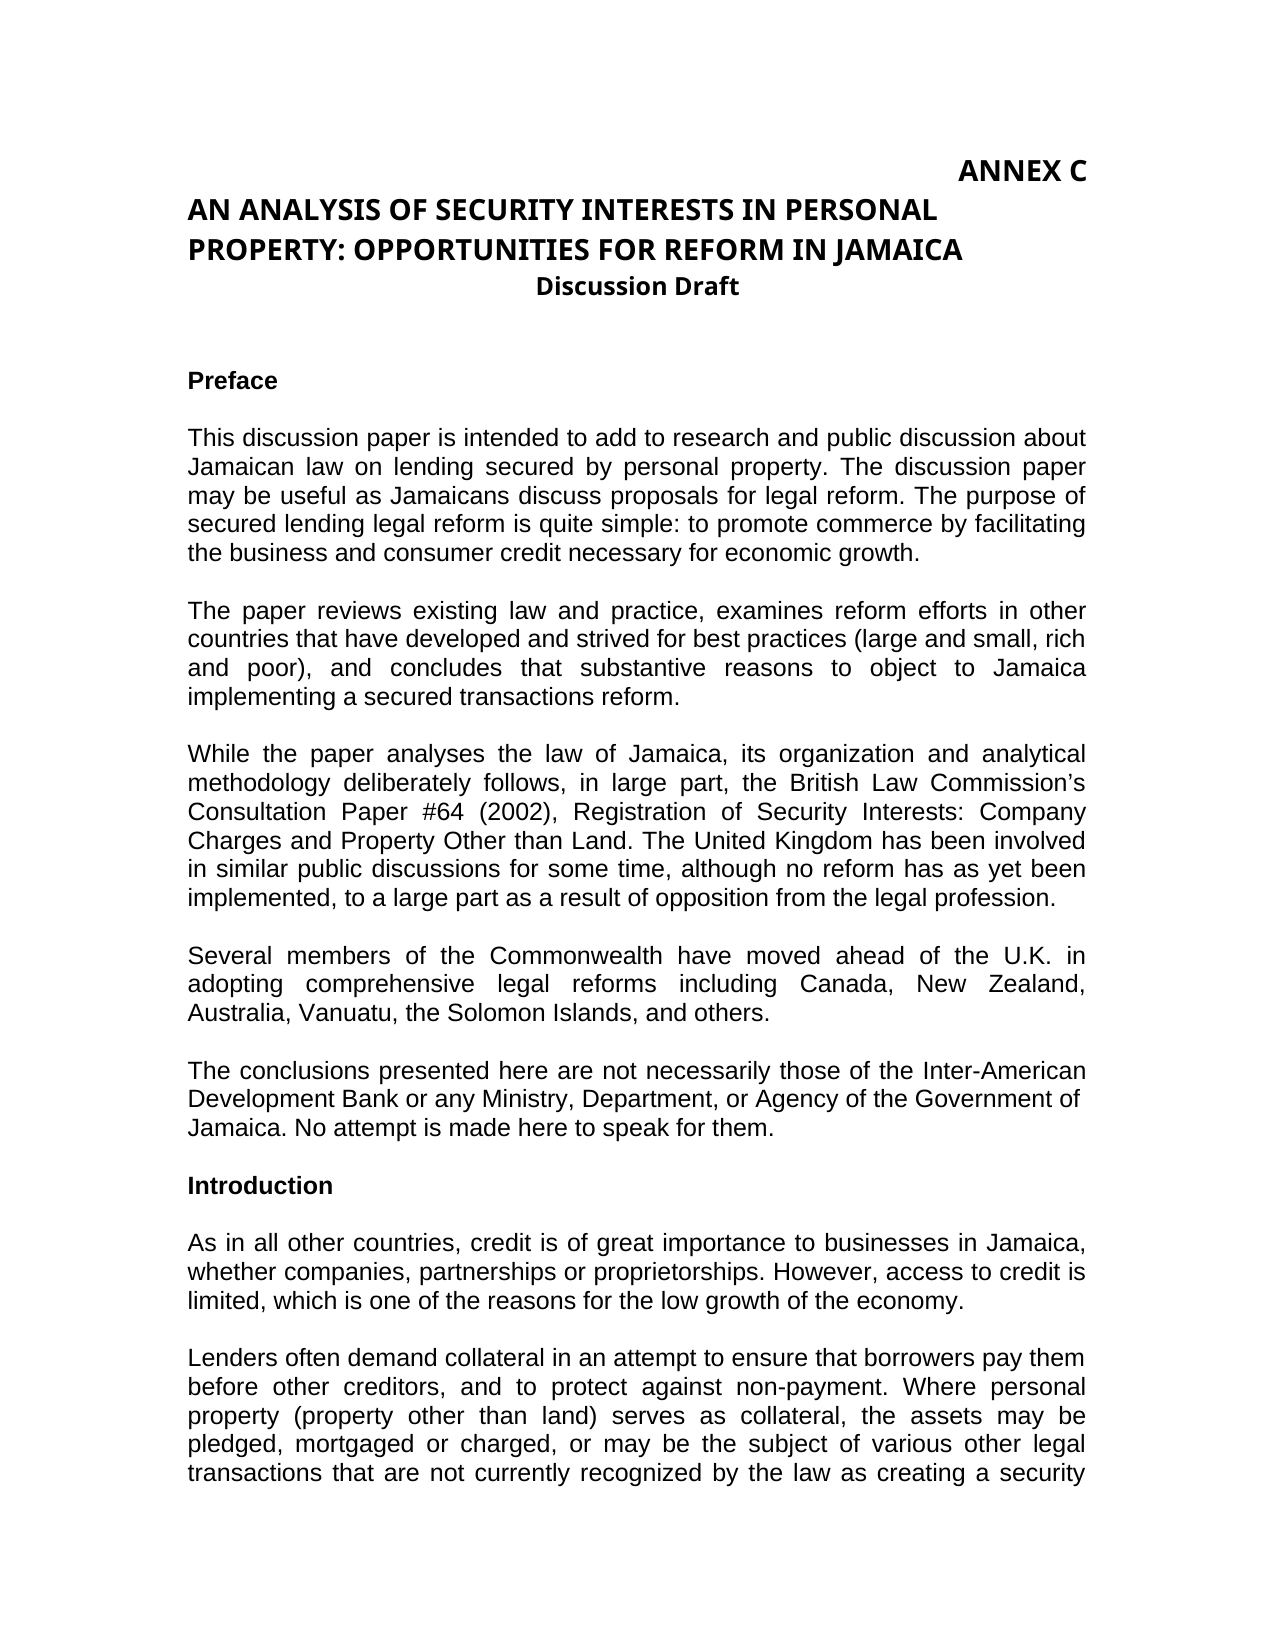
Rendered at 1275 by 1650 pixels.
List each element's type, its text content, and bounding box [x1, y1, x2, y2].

text The conclusions presented here are not necessarily those of the Inter-American Development Bank or any Ministry, Department, or Agency of the Government of [187, 1056, 1087, 1113]
text Several members of the Commonwealth have moved ahead of the U.K. in adopting comprehensive legal reforms including Canada, New Zealand, Australia, Vanuatu, the Solomon Islands, and others. [187, 941, 1087, 1027]
text Preface [187, 366, 1087, 394]
text While the paper analyses the law of Jamaica, its organization and analytical methodology deliberately follows, in large part, the British Law Commission’s Consultation Paper #64 (2002), Registration of Security Interests: Company Charges and Property Other than Land. The United Kingdom has been involved in similar public discussions for some time, although no reform has as yet been implemented, to a large part as a result of opposition from the legal profession. [187, 739, 1087, 912]
text As in all other countries, credit is of great importance to businesses in Jamaica, whether companies, partnerships or proprietorships. However, access to credit is limited, which is one of the reasons for the low growth of the economy. [187, 1228, 1087, 1314]
text Discussion Draft [187, 269, 1087, 303]
text This discussion paper is intended to add to research and public discussion about Jamaican law on lending secured by personal property. The discussion paper may be useful as Jamaicans discuss proposals for legal reform. The purpose of secured lending legal reform is quite simple: to promote commerce by facilitating the business and consumer credit necessary for economic growth. [187, 423, 1087, 567]
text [187, 1343, 1087, 1487]
text Introduction [187, 1171, 1087, 1199]
text Jamaica. No attempt is made here to speak for them. [187, 1113, 1087, 1142]
text ANNEX C [187, 150, 1087, 190]
text AN ANALYSIS OF SECURITY INTERESTS IN PERSONAL PROPERTY: OPPORTUNITIES FOR REFORM IN JAMAICA [187, 190, 1087, 269]
text The paper reviews existing law and practice, examines reform efforts in other countries that have developed and strived for best practices (large and small, rich and poor), and concludes that substantive reasons to object to Jamaica implementing a secured transactions reform. [187, 596, 1087, 711]
